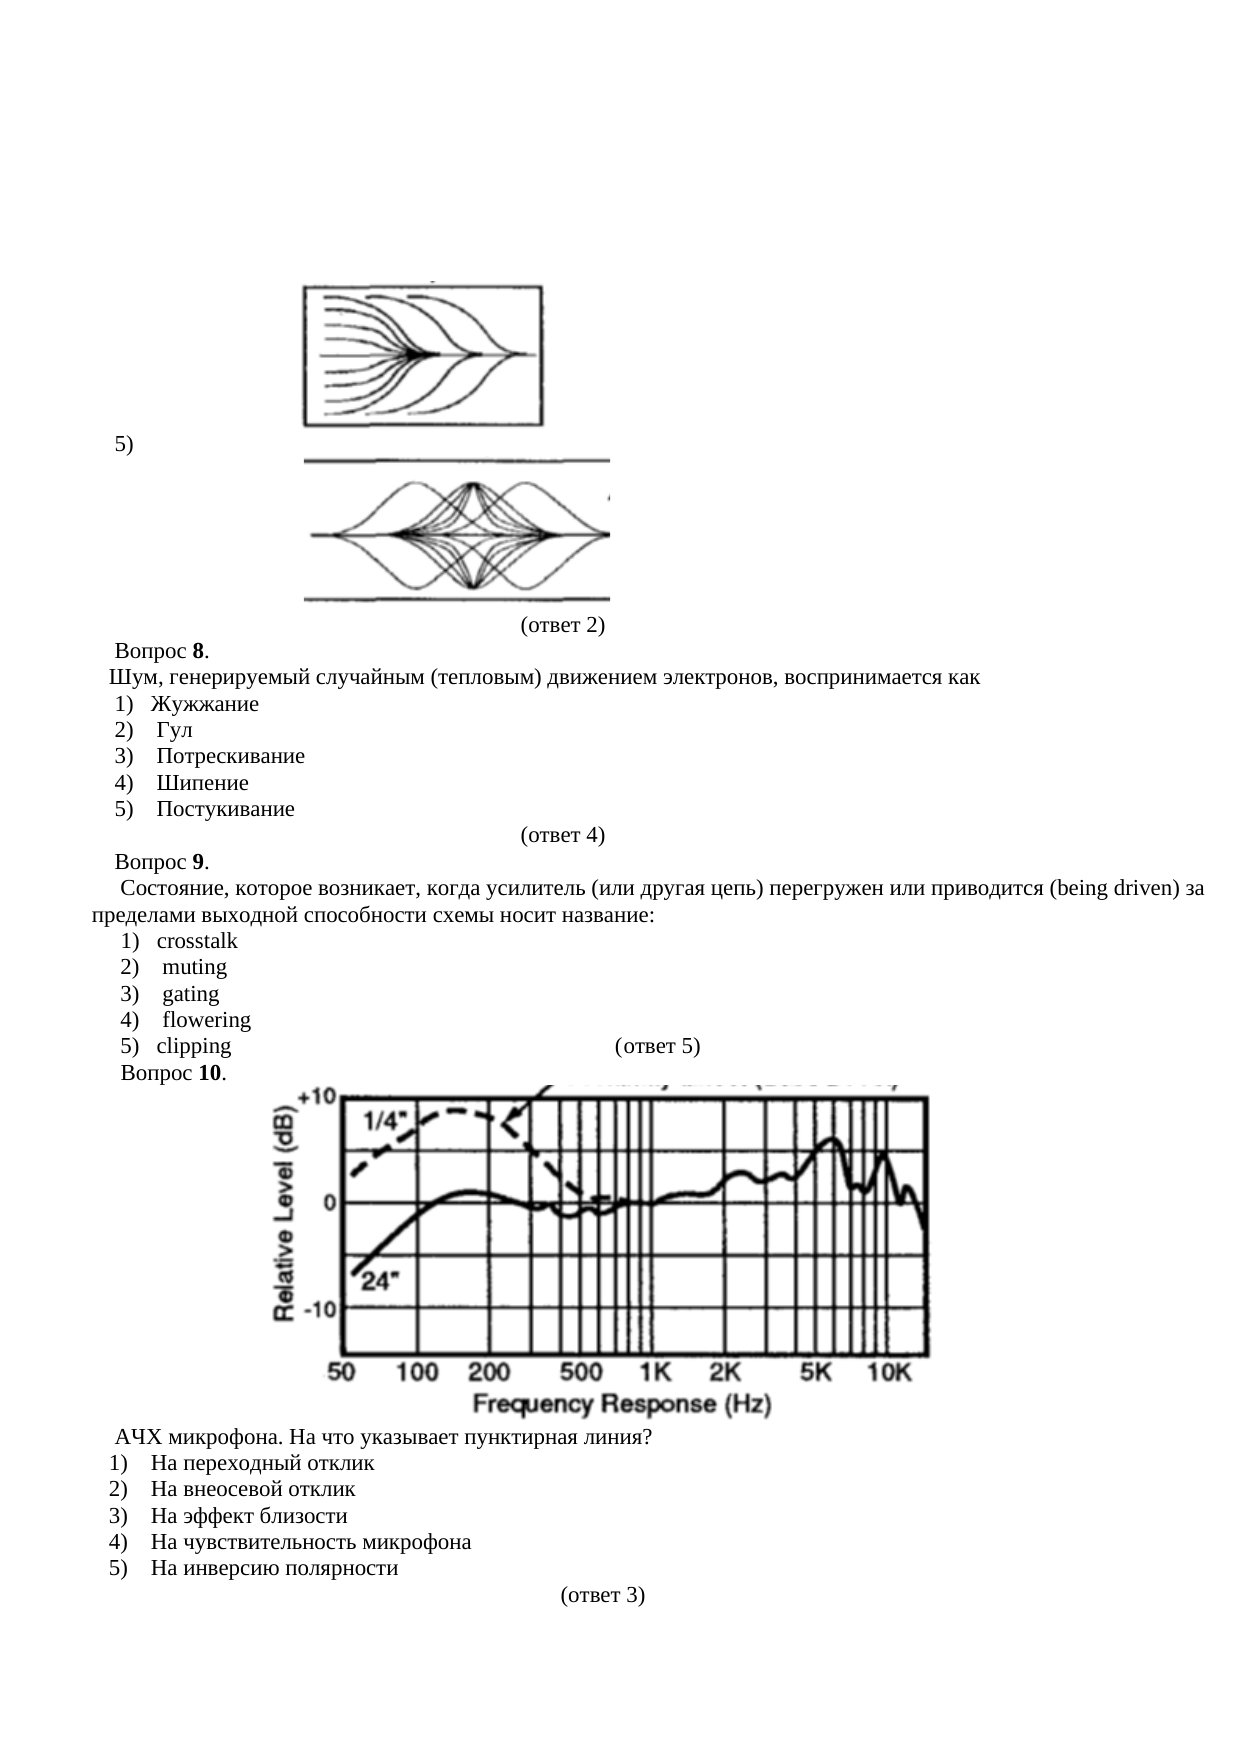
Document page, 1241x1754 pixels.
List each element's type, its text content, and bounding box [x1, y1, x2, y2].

text 5) clipping (ответ 5) [92, 1032, 1219, 1059]
text Вопрос 9. [92, 848, 1219, 874]
text 4) На чувствительность микрофона [92, 1528, 1219, 1554]
text (ответ 3) [92, 1581, 1219, 1607]
text АЧХ микрофона. На что указывает пунктирная линия? [92, 1423, 1219, 1449]
text Вопрос 8. [92, 637, 1219, 663]
text 4) flowering [92, 1006, 1219, 1032]
text 3) На эффект близости [92, 1502, 1219, 1528]
text Вопрос 10. [92, 1059, 1219, 1085]
text 5) Постукивание [92, 795, 1219, 822]
text 1) crosstalk [92, 927, 1219, 953]
text Шум, генерируемый случайным (тепловым) движением электронов, воспринимается как [92, 663, 1219, 690]
text 5) На инверсию полярности [92, 1554, 1219, 1581]
text 2) muting [92, 953, 1219, 980]
text 5) [92, 430, 1219, 456]
text 3) Потрескивание [92, 742, 1219, 769]
text 1) Жужжание [92, 690, 1219, 716]
text 2) На внеосевой отклик [92, 1475, 1219, 1502]
text 4) Шипение [92, 769, 1219, 795]
text Состояние, которое возникает, когда усилитель (или другая цепь) перегружен или приводится (being driven) за пределами выходной способности схемы носит название: [92, 874, 1219, 927]
text 1) На переходный отклик [92, 1449, 1219, 1475]
text 3) gating [92, 980, 1219, 1006]
text 2) Гул [92, 716, 1219, 742]
text (ответ 4) [92, 822, 1219, 848]
text (ответ 2) [92, 611, 1219, 637]
